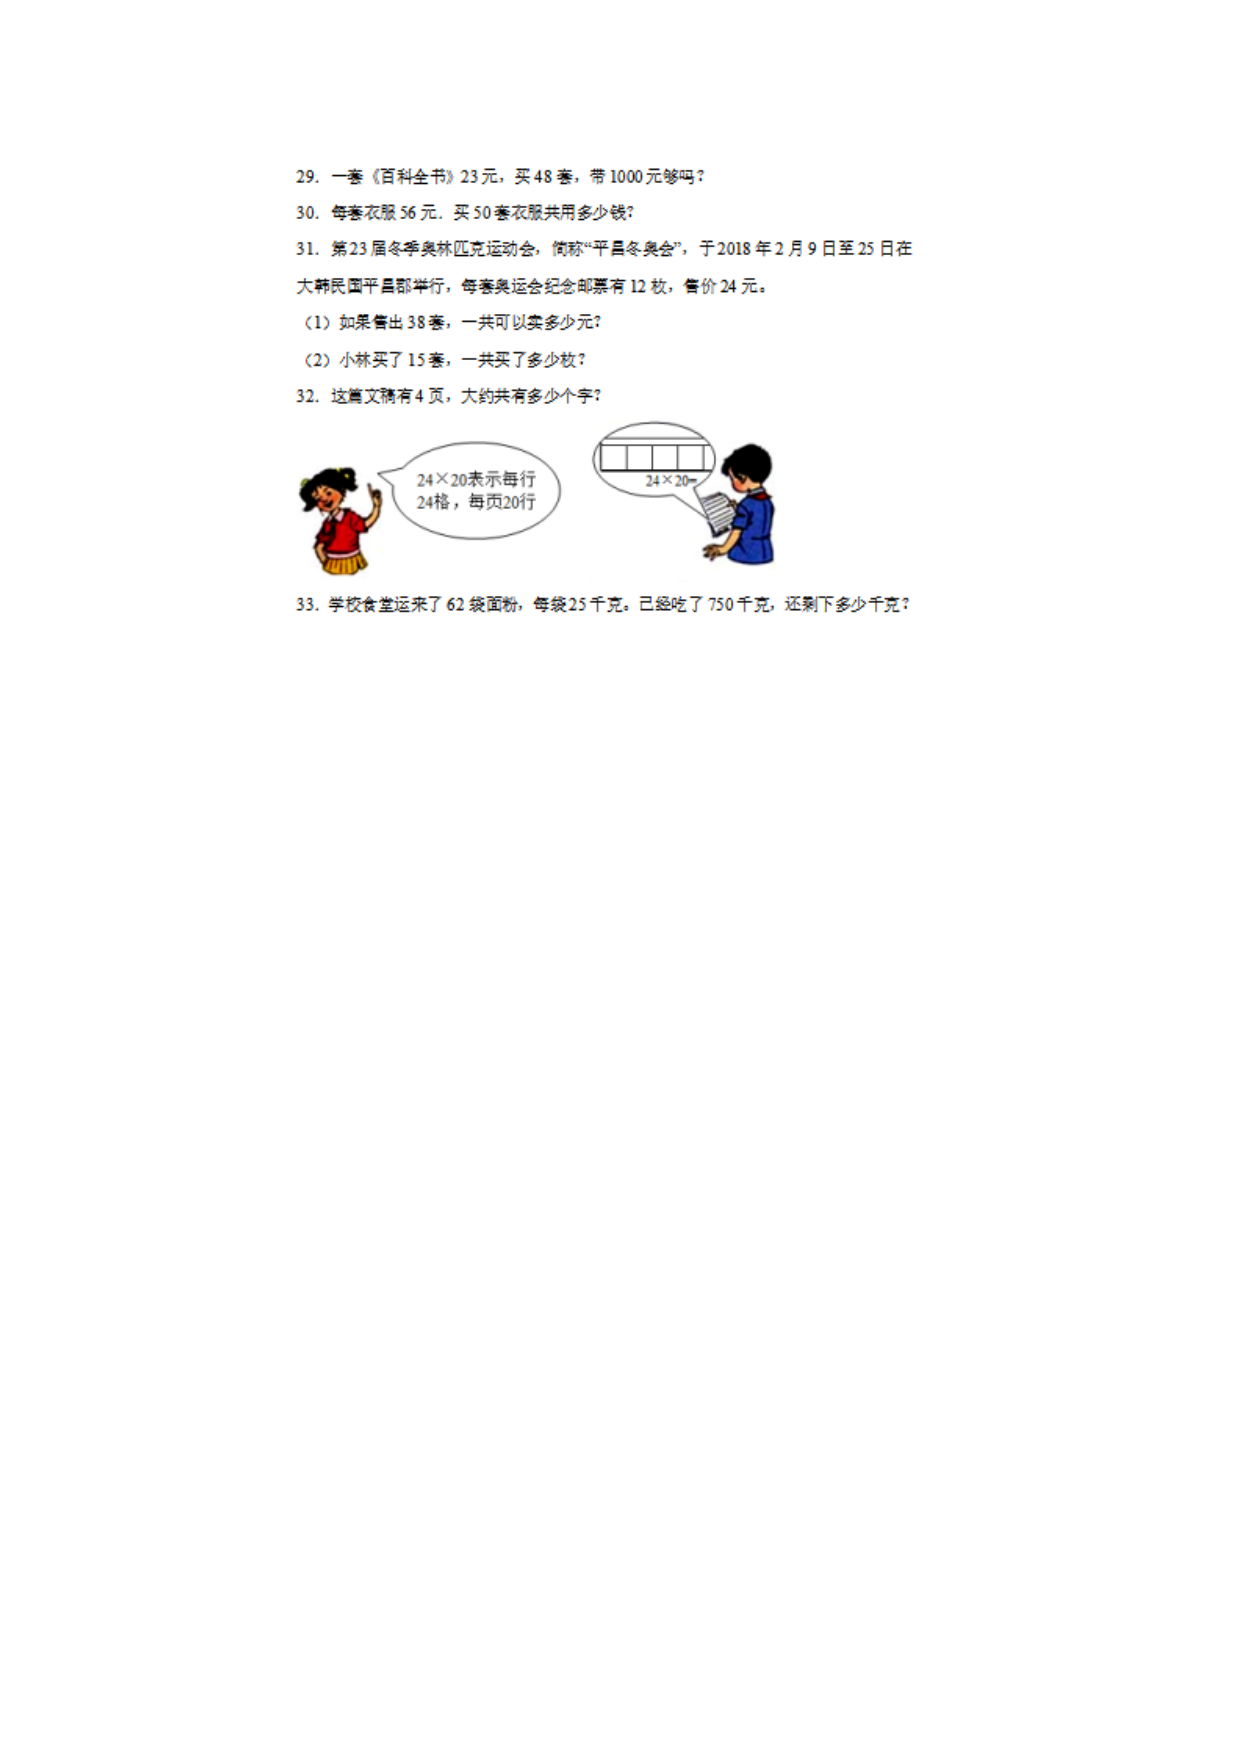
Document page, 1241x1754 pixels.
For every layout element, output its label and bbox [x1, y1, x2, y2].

picture [270, 162, 970, 675]
